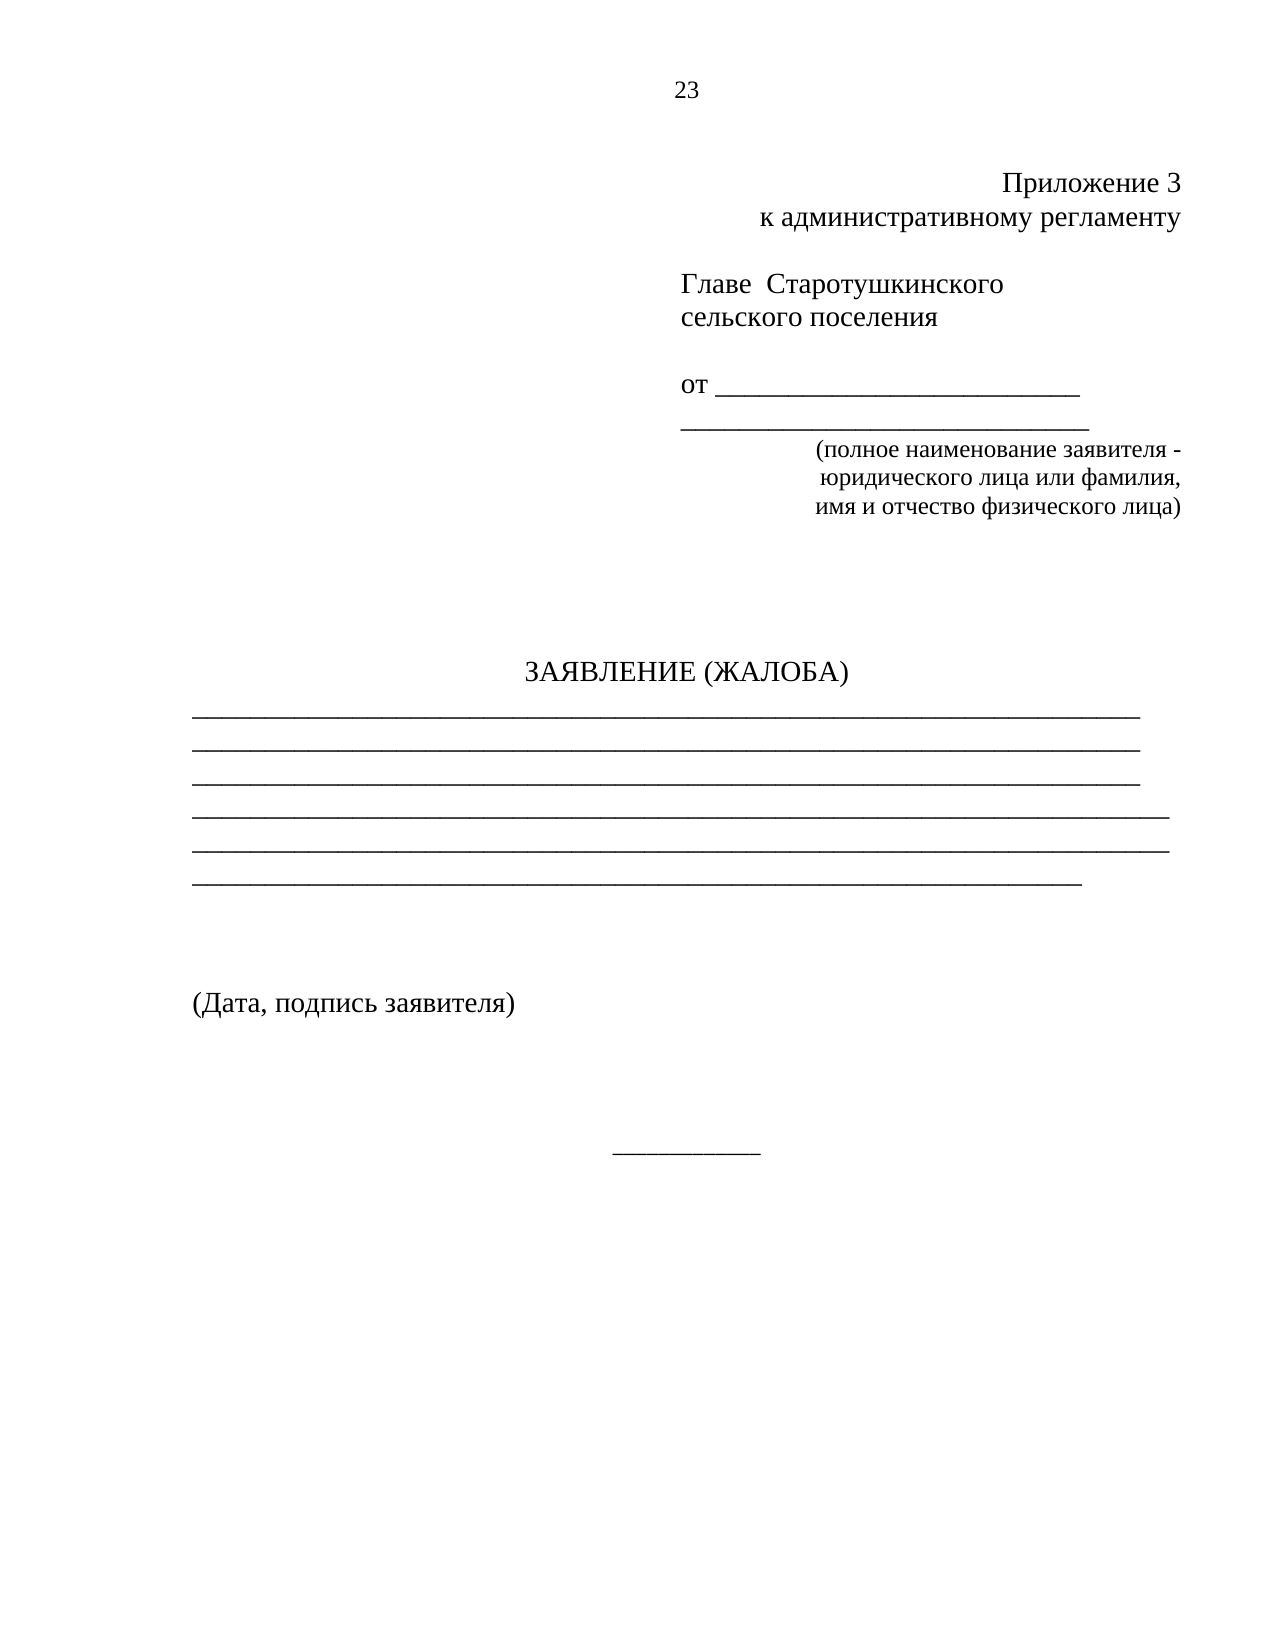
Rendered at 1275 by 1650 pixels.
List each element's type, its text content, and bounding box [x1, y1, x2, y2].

text к административному регламенту [192, 199, 1181, 232]
text от _________________________ [192, 367, 1181, 400]
text ____________________________ [192, 400, 1181, 434]
text ___________________________________________________________________________________________________________________________________________________________________________________________________ [192, 788, 1181, 889]
text _________________________________________________________________ [192, 755, 1181, 788]
text (полное наименование заявителя - [192, 434, 1181, 462]
text (Дата, подпись заявителя) [192, 985, 1181, 1018]
text Главе Старотушкинского [192, 266, 1181, 299]
text имя и отчество физического лица) [192, 491, 1181, 520]
text Приложение 3 [192, 165, 1181, 199]
text _________________________________________________________________ [192, 688, 1181, 721]
text _____________ [192, 1130, 1181, 1158]
text сельского поселения [192, 299, 1181, 333]
text ЗАЯВЛЕНИЕ (ЖАЛОБА) [192, 654, 1181, 688]
text юридического лица или фамилия, [192, 462, 1181, 491]
text _________________________________________________________________ [192, 721, 1181, 755]
